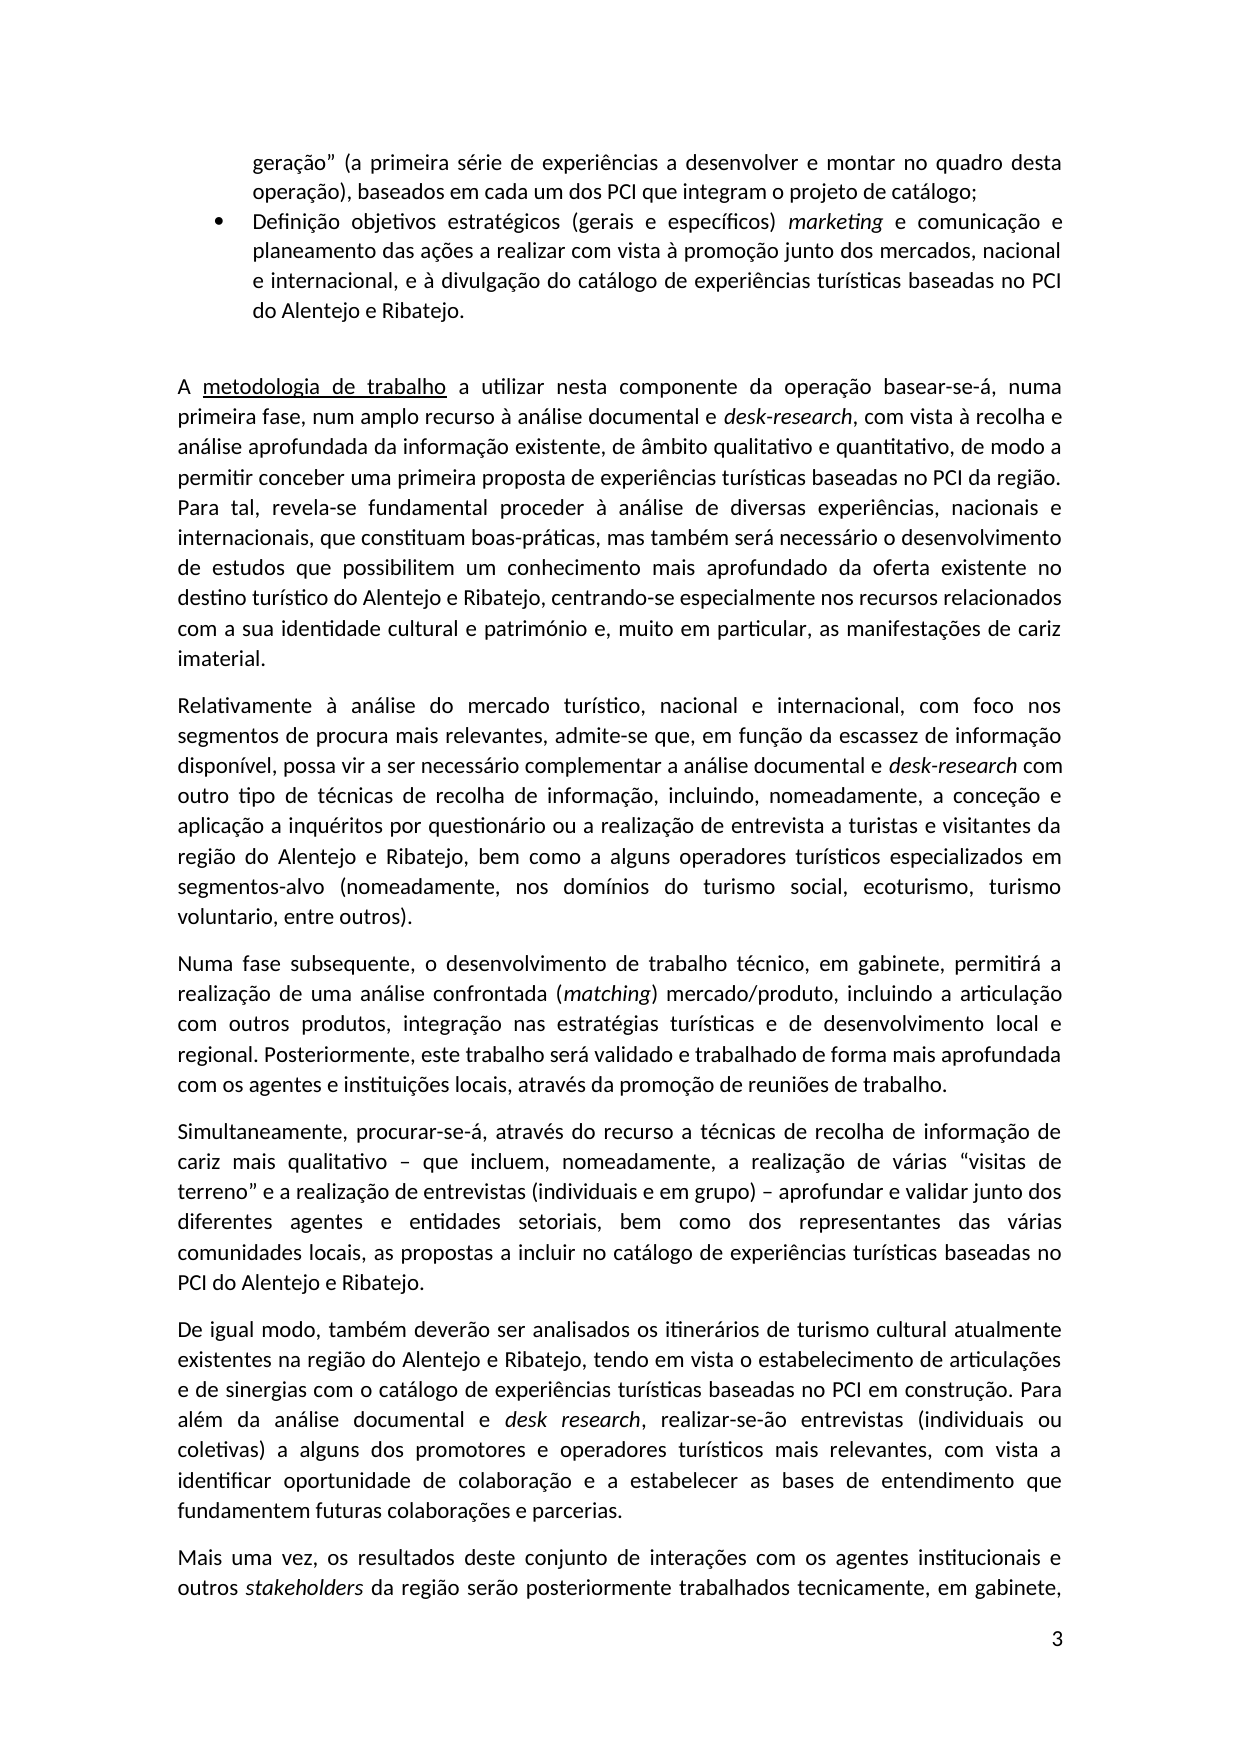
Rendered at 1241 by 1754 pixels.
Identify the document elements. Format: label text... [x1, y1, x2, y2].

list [215, 148, 1063, 205]
text A metodologia de trabalho a utilizar nesta componente da operação basear-se-á, numa primeira fase, num amplo recurso à análise documental e desk-research, com vista à recolha e análise aprofundada da informação existente, de âmbito qualitativo e quantitativo, de modo a permitir conceber uma primeira proposta de experiências turísticas baseadas no PCI da região. Para tal, revela-se fundamental proceder à análise de diversas experiências, nacionais e internacionais, que constituam boas-práticas, mas também será necessário o desenvolvimento de estudos que possibilitem um conhecimento mais aprofundado da oferta existente no destino turístico do Alentejo e Ribatejo, centrando-se especialmente nos recursos relacionados com a sua identidade cultural e património e, muito em particular, as manifestações de cariz imaterial. [177, 372, 1063, 672]
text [177, 1543, 1063, 1601]
list Definição objetivos estratégicos (gerais e específicos) marketing e comunicação e planeamento das ações a realizar com vista à promoção junto dos mercados, nacional e internacional, e à divulgação do catálogo de experiências turísticas baseadas no PCI do Alentejo e Ribatejo. [215, 207, 1063, 324]
text De igual modo, também deverão ser analisados os itinerários de turismo cultural atualmente existentes na região do Alentejo e Ribatejo, tendo em vista o estabelecimento de articulações e de sinergias com o catálogo de experiências turísticas baseadas no PCI em construção. Para além da análise documental e desk research, realizar-se-ão entrevistas (individuais ou coletivas) a alguns dos promotores e operadores turísticos mais relevantes, com vista a identificar oportunidade de colaboração e a estabelecer as bases de entendimento que fundamentem futuras colaborações e parcerias. [177, 1315, 1063, 1524]
text Relativamente à análise do mercado turístico, nacional e internacional, com foco nos segmentos de procura mais relevantes, admite-se que, em função da escassez de informação disponível, possa vir a ser necessário complementar a análise documental e desk-research com outro tipo de técnicas de recolha de informação, incluindo, nomeadamente, a conceção e aplicação a inquéritos por questionário ou a realização de entrevista a turistas e visitantes da região do Alentejo e Ribatejo, bem como a alguns operadores turísticos especializados em segmentos-alvo (nomeadamente, nos domínios do turismo social, ecoturismo, turismo voluntario, entre outros). [177, 691, 1063, 930]
text Simultaneamente, procurar-se-á, através do recurso a técnicas de recolha de informação de cariz mais qualitativo – que incluem, nomeadamente, a realização de várias “visitas de terreno” e a realização de entrevistas (individuais e em grupo) – aprofundar e validar junto dos diferentes agentes e entidades setoriais, bem como dos representantes das várias comunidades locais, as propostas a incluir no catálogo de experiências turísticas baseadas no PCI do Alentejo e Ribatejo. [177, 1117, 1063, 1296]
text Numa fase subsequente, o desenvolvimento de trabalho técnico, em gabinete, permitirá a realização de uma análise confrontada (matching) mercado/produto, incluindo a articulação com outros produtos, integração nas estratégias turísticas e de desenvolvimento local e regional. Posteriormente, este trabalho será validado e trabalhado de forma mais aprofundada com os agentes e instituições locais, através da promoção de reuniões de trabalho. [177, 949, 1063, 1098]
